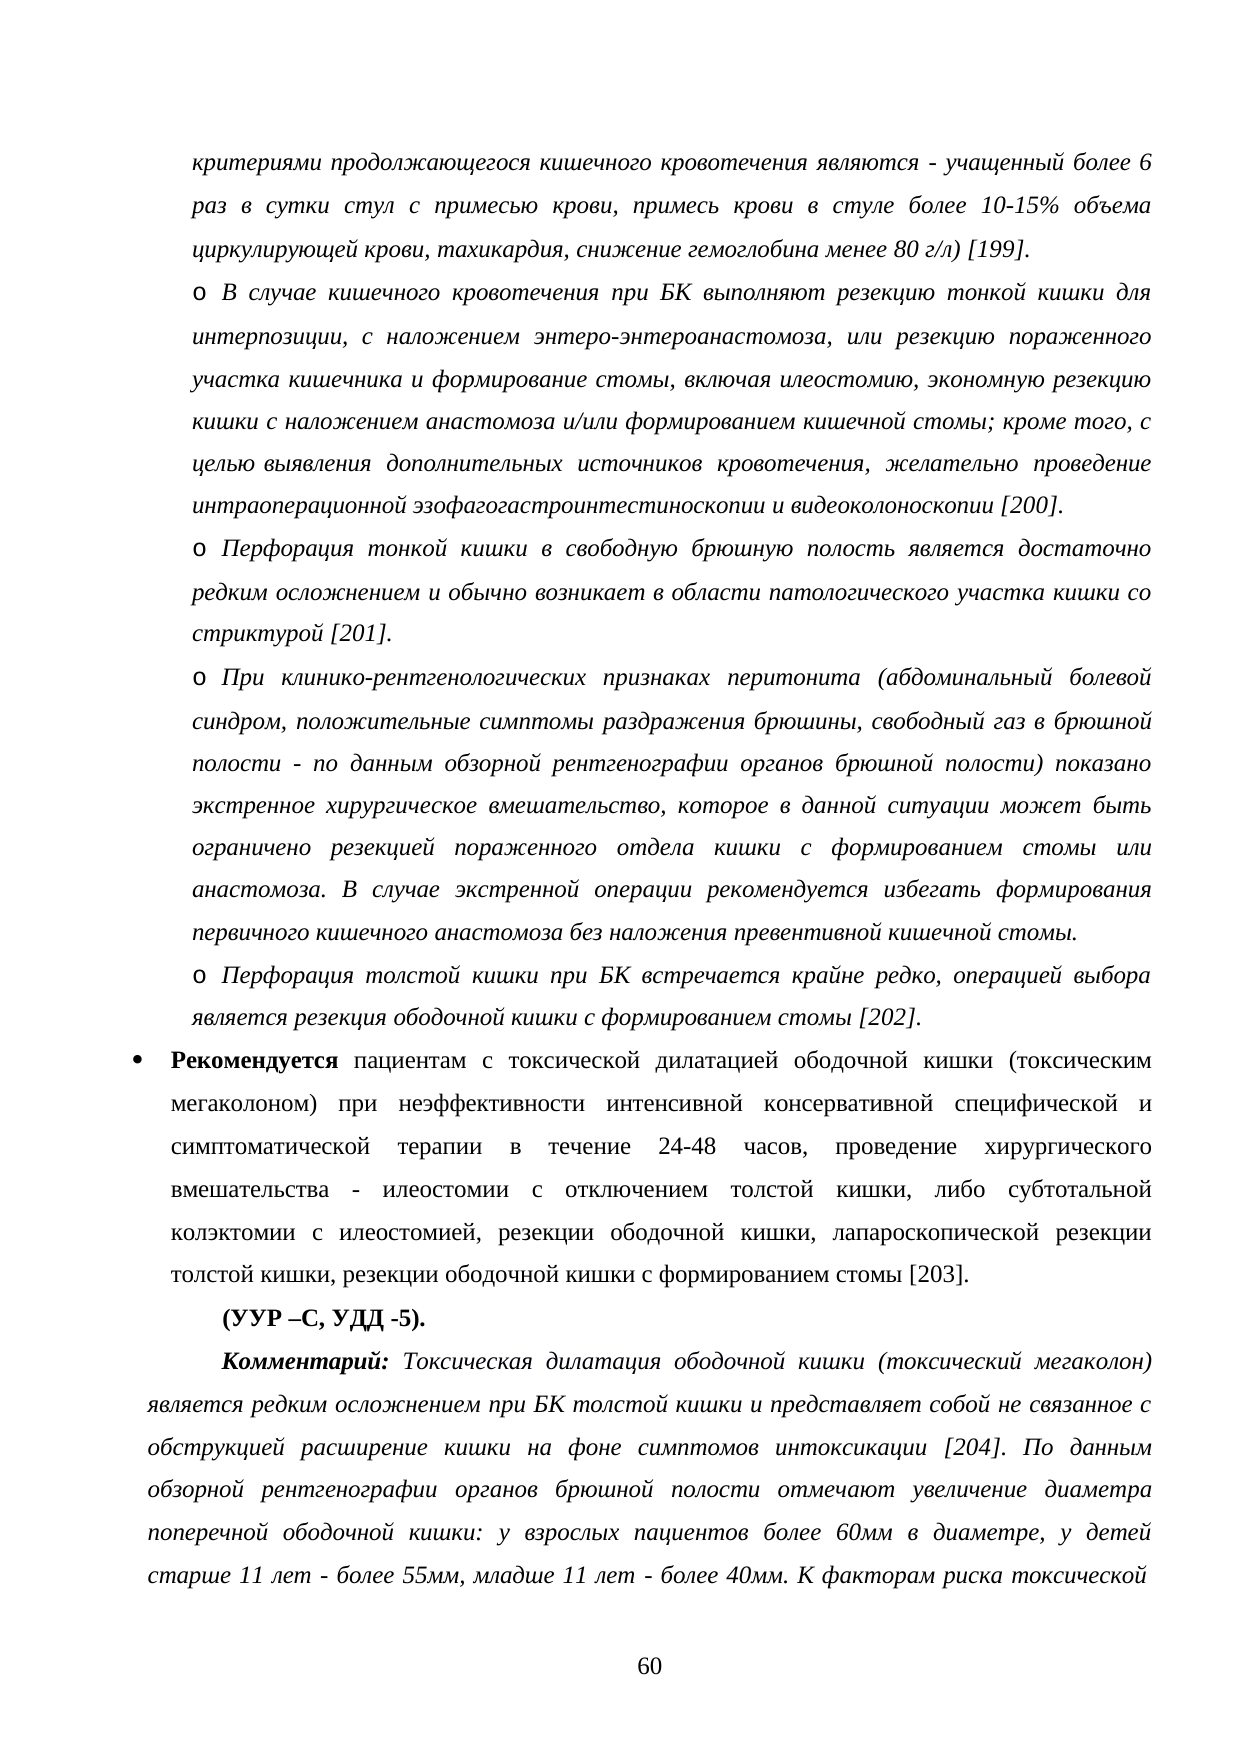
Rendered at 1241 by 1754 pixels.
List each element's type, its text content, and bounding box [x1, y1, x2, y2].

text Комментарий: Токсическая дилатация ободочной кишки (токсический мегаколон) является редким осложнением при БК толстой кишки и представляет собой не связанное с обструкцией расширение кишки на фоне симптомов интоксикации [204]. По данным обзорной рентгенографии органов брюшной полости отмечают увеличение диаметра поперечной ободочной кишки: у взрослых пациентов более 60мм в диаметре, у детей старше 11 лет - более 55мм, младше 11 лет - более 40мм. К факторам риска токсической [147, 1346, 1152, 1589]
list Рекомендуется пациентам с токсической дилатацией ободочной кишки (токсическим мегаколоном) при неэффективности интенсивной консервативной специфической и симптоматической терапии в течение 24-48 часов, проведение хирургического вмешательства - илеостомии с отключением толстой кишки, либо субтотальной колэктомии с илеостомией, резекции ободочной кишки, лапароскопической резекции толстой кишки, резекции ободочной кишки с формированием стомы [203]. [133, 1045, 1152, 1288]
text критериями продолжающегося кишечного кровотечения являются - учащенный более 6 раз в сутки стул с примесью крови, примесь крови в стуле более 10-15% объема циркулирующей крови, тахикардия, снижение гемоглобина менее 80 г/л) [199]. [192, 147, 1152, 262]
list В случае кишечного кровотечения при БК выполняют резекцию тонкой кишки для интерпозиции, с наложением энтеро-энтероанастомоза, или резекцию пораженного участка кишечника и формирование стомы, включая илеостомию, экономную резекцию кишки с наложением анастомоза и/или формированием кишечной стомы; кроме того, с целью выявления дополнительных источников кровотечения, желательно проведение интраоперационной эзофагогастроинтестиноскопии и видеоколоноскопии [200]. [192, 277, 1152, 519]
list При клинико-рентгенологических признаках перитонита (абдоминальный болевой синдром, положительные симптомы раздражения брюшины, свободный газ в брюшной полости - по данным обзорной рентгенографии органов брюшной полости) показано экстренное хирургическое вмешательство, которое в данной ситуации может быть ограничено резекцией пораженного отдела кишки с формированием стомы или анастомоза. В случае экстренной операции рекомендуется избегать формирования первичного кишечного анастомоза без наложения превентивной кишечной стомы. [192, 662, 1152, 946]
list Перфорация тонкой кишки в свободную брюшную полость является достаточно редким осложнением и обычно возникает в области патологического участка кишки со стриктурой [201]. [192, 533, 1151, 647]
subtitle (УУР –С, УДД -5). [222, 1303, 1163, 1332]
list Перфорация толстой кишки при БК встречается крайне редко, операцией выбора является резекция ободочной кишки с формированием стомы [202]. [192, 960, 1151, 1031]
